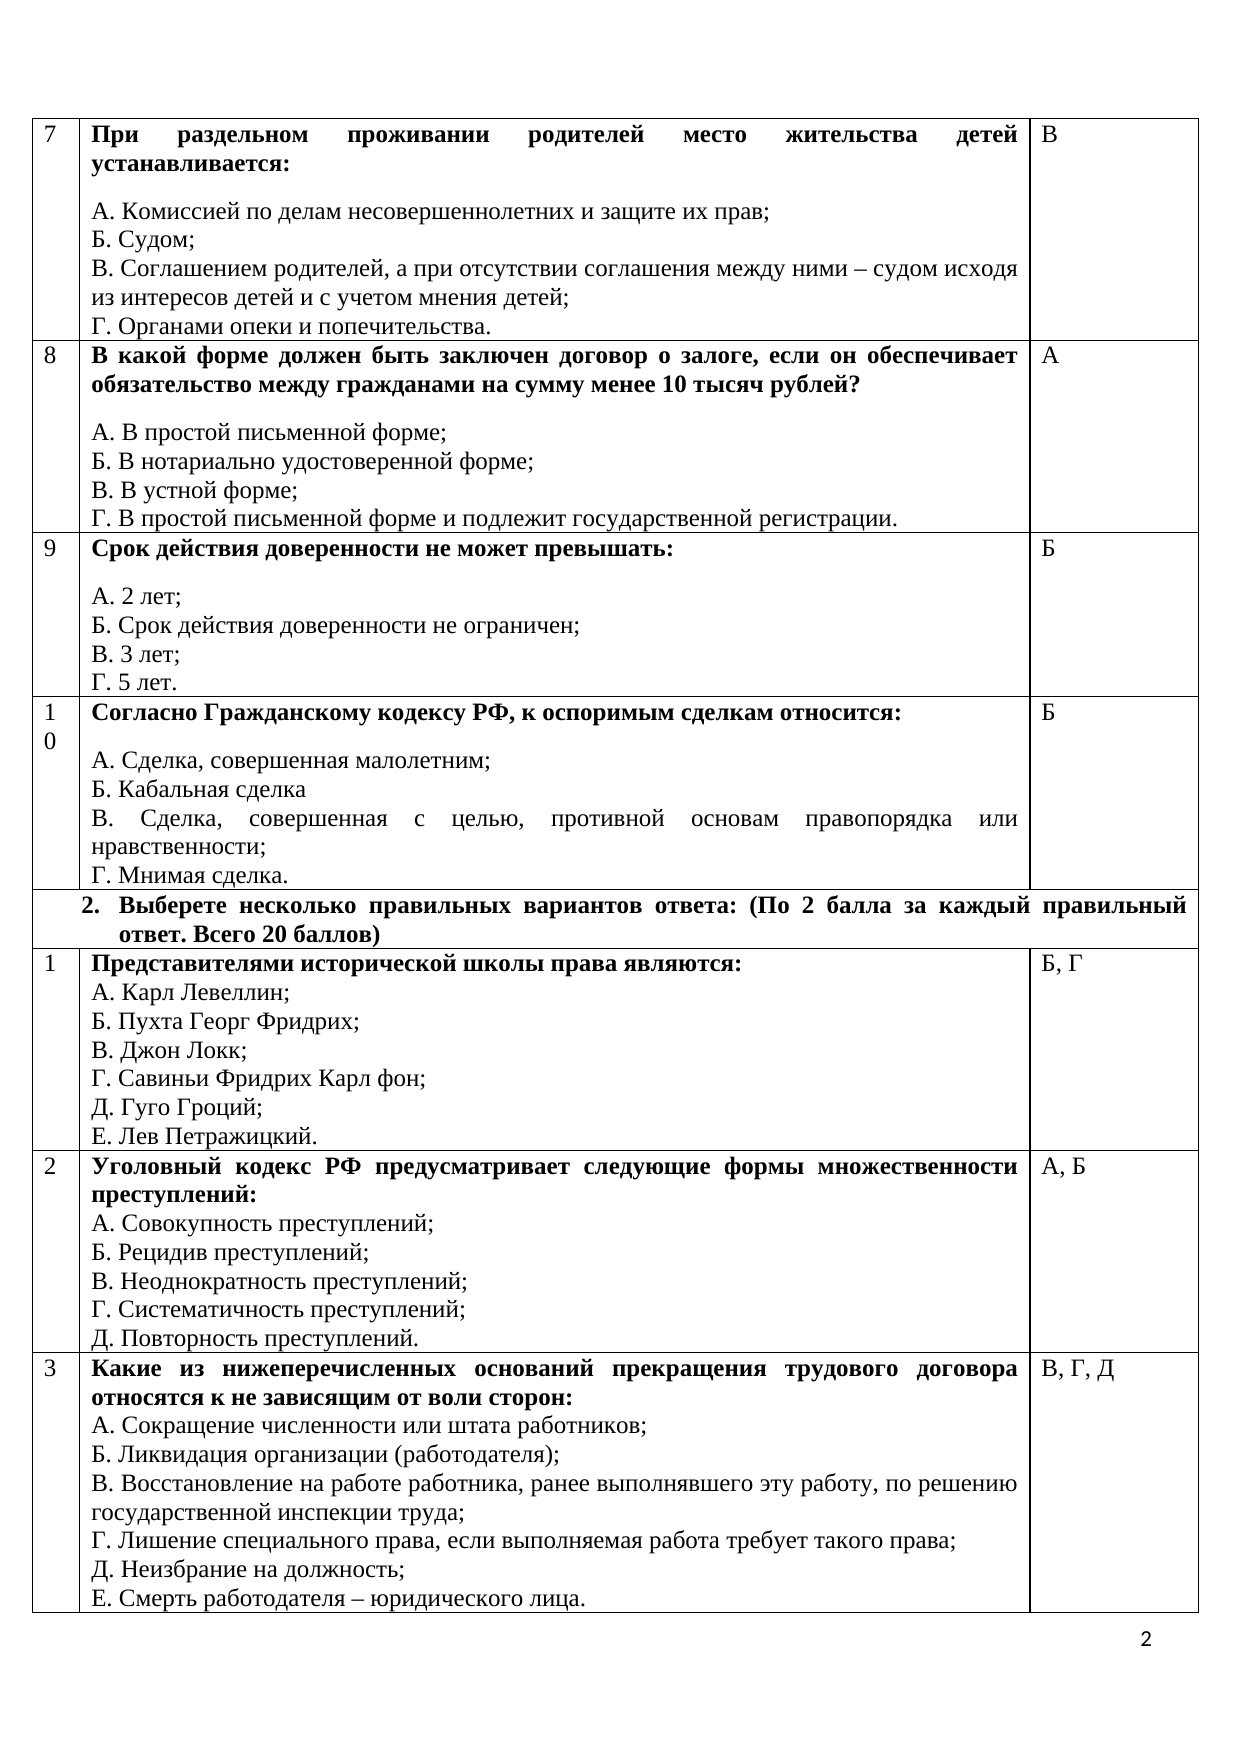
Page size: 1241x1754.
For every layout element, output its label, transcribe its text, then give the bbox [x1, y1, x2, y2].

table_cell Выберете несколько правильных вариантов ответа: (По 2 балла за каждый правильный ответ. Всего 20 баллов) [33, 890, 1198, 947]
table_cell А [1031, 341, 1198, 532]
table_cell Согласно Гражданскому кодексу РФ, к оспоримым сделкам относится: А. Сделка, совершенная малолетним; Б. Кабальная сделка В. Сделка, совершенная с целью, противной основам правопорядка или нравственности; Г. Мнимая сделка. [80, 697, 1029, 889]
table_cell Представителями исторической школы права являются: А. Карл Левеллин; Б. Пухта Георг Фридрих; В. Джон Локк; Г. Савиньи Фридрих Карл фон; Д. Гуго Гроций; Е. Лев Петражицкий. [80, 949, 1029, 1150]
table_cell 2 [33, 1151, 79, 1352]
table_cell 10 [33, 697, 79, 889]
table_cell При раздельном проживании родителей место жительства детей устанавливается: А. Комиссией по делам несовершеннолетних и защите их прав; Б. Судом; В. Соглашением родителей, а при отсутствии соглашения между ними – судом исходя из интересов детей и с учетом мнения детей; Г. Органами опеки и попечительства. [80, 119, 1029, 339]
table_cell В [1031, 119, 1198, 339]
table_cell Какие из нижеперечисленных оснований прекращения трудового договора относятся к не зависящим от воли сторон: А. Сокращение численности или штата работников; Б. Ликвидация организации (работодателя); В. Восстановление на работе работника, ранее выполнявшего эту работу, по решению государственной инспекции труда; Г. Лишение специального права, если выполняемая работа требует такого права; Д. Неизбрание на должность; Е. Смерть работодателя – юридического лица. [80, 1353, 1029, 1612]
table_cell 3 [33, 1353, 79, 1612]
table_cell Б, Г [1031, 949, 1198, 1150]
table_cell А, Б [1031, 1151, 1198, 1352]
table_cell Уголовный кодекс РФ предусматривает следующие формы множественности преступлений: А. Совокупность преступлений; Б. Рецидив преступлений; В. Неоднократность преступлений; Г. Систематичность преступлений; Д. Повторность преступлений. [80, 1151, 1029, 1352]
table_cell 7 [33, 119, 79, 339]
table_cell 8 [33, 341, 79, 532]
table_cell Б [1031, 697, 1198, 889]
table_cell Срок действия доверенности не может превышать: А. 2 лет; Б. Срок действия доверенности не ограничен; В. 3 лет; Г. 5 лет. [80, 533, 1029, 696]
table_cell В, Г, Д [1031, 1353, 1198, 1612]
table_cell 1 [33, 949, 79, 1150]
table_cell 9 [33, 533, 79, 696]
table_cell В какой форме должен быть заключен договор о залоге, если он обеспечивает обязательство между гражданами на сумму менее 10 тысяч рублей? А. В простой письменной форме; Б. В нотариально удостоверенной форме; В. В устной форме; Г. В простой письменной форме и подлежит государственной регистрации. [80, 341, 1029, 532]
table_cell Б [1031, 533, 1198, 696]
